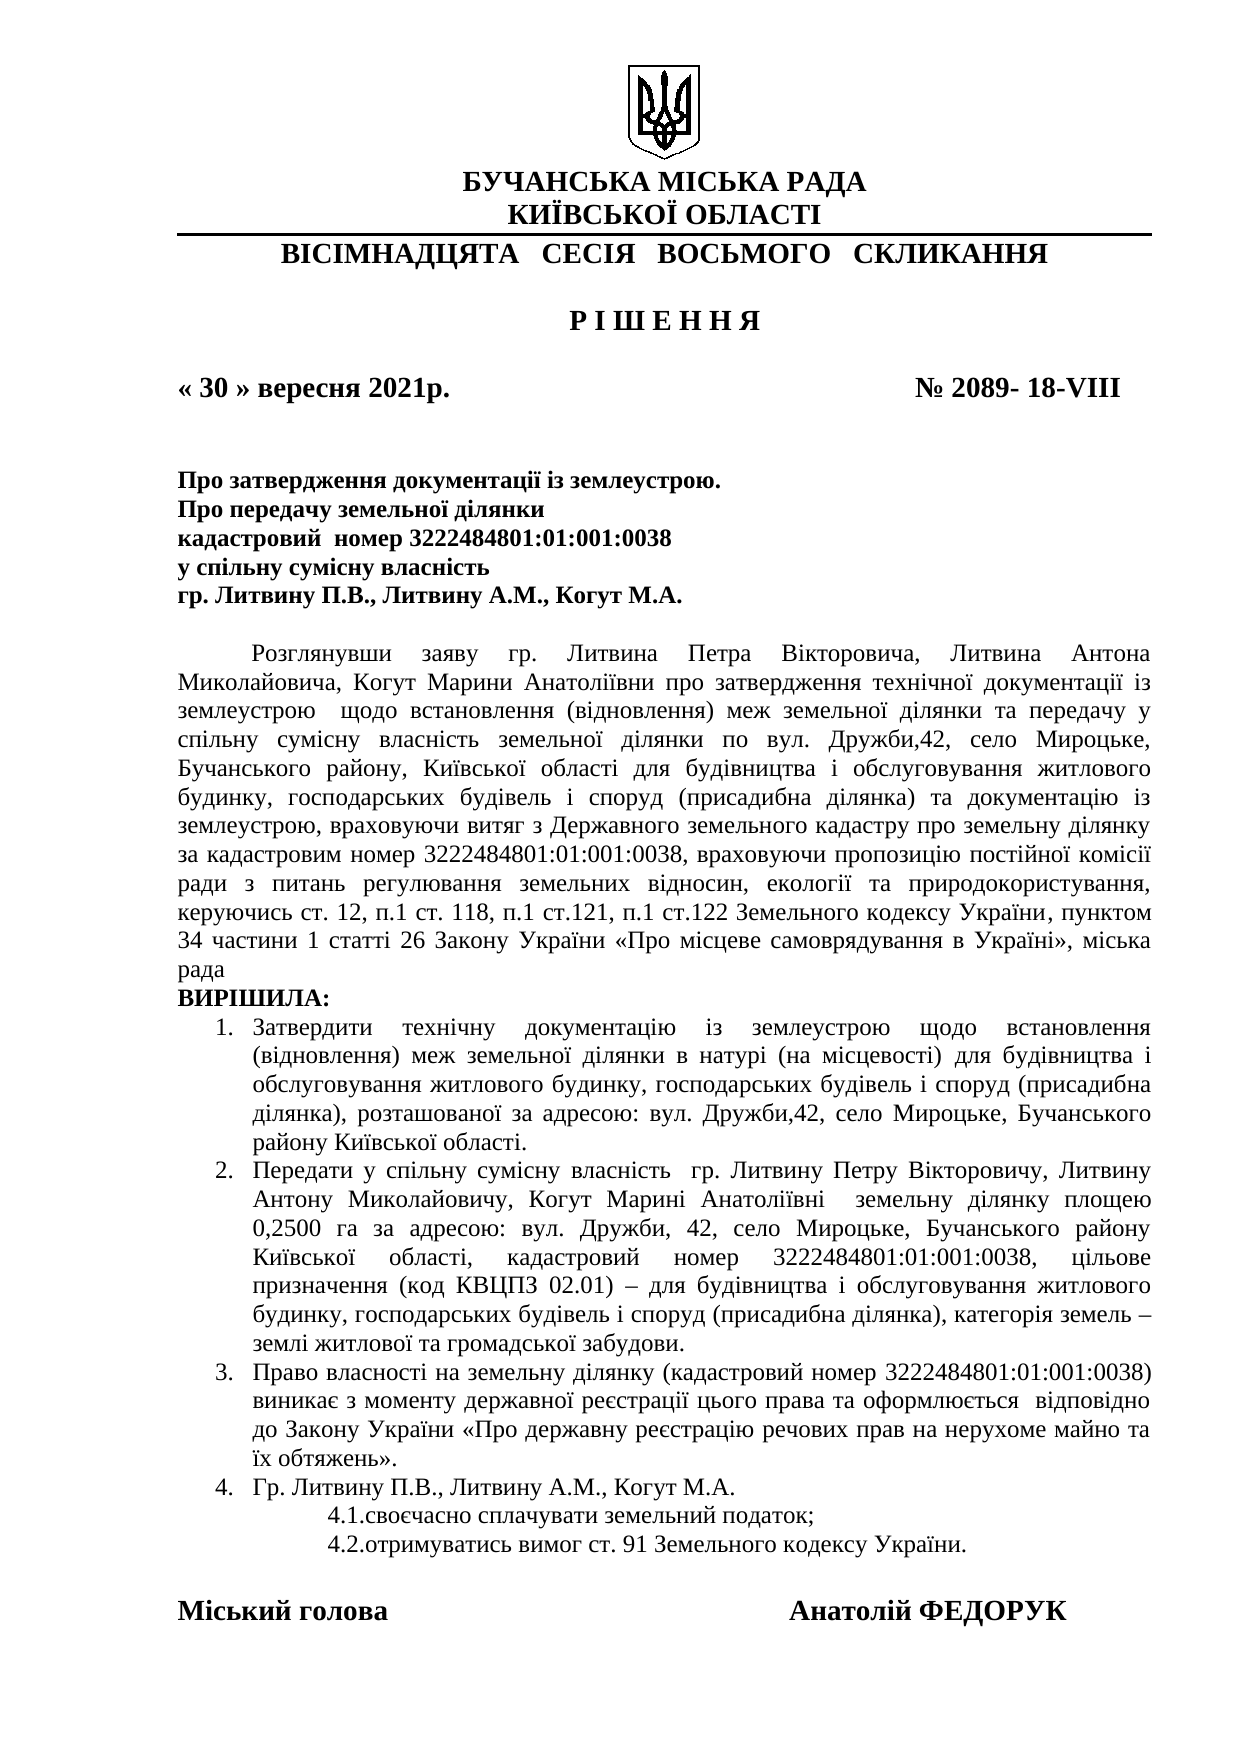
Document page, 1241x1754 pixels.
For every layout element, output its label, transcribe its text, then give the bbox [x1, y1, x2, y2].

list Передати у спільну сумісну власність гр. Литвину Петру Вікторовичу, Литвину Антону Миколайовичу, Когут Марині Анатоліївні земельну ділянку площею 0,2500 га за адресою: вул. Дружби, 42, село Мироцьке, Бучанського району Київської області, кадастровий номер 3222484801:01:001:0038, цільове призначення (код КВЦПЗ 02.01) – для будівництва і обслуговування житлового будинку, господарських будівель і споруд (присадибна ділянка), категорія земель – землі житлової та громадської забудови. [215, 1155, 1152, 1357]
text гр. Литвину П.В., Литвину А.М., Когут М.А. [177, 580, 1152, 609]
text ВИРІШИЛА: [177, 983, 1152, 1012]
list Право власності на земельну ділянку (кадастровий номер 3222484801:01:001:0038) виникає з моменту державної реєстрації цього права та оформлюється відповідно до Закону України «Про державну реєстрацію речових прав на нерухоме майно та їх обтяжень». [215, 1357, 1152, 1472]
text у спільну сумісну власність [177, 552, 1152, 580]
list 4.2.отримуватись вимог ст. 91 Земельного кодексу України. [327, 1529, 1152, 1558]
text кадастровий номер 3222484801:01:001:0038 [177, 523, 1152, 552]
text « 30 » вересня 2021р. № 2089- 18-VІІІ [177, 370, 1152, 404]
list Затвердити технічну документацію із землеустрою щодо встановлення (відновлення) меж земельної ділянки в натурі (на місцевості) для будівництва і обслуговування житлового будинку, господарських будівель і споруд (присадибна ділянка), розташованої за адресою: вул. Дружби,42, село Мироцьке, Бучанського району Київської області. [215, 1012, 1152, 1155]
text Міський голова Анатолій ФЕДОРУК [177, 1593, 1152, 1627]
text Про передачу земельної ділянки [177, 494, 1152, 523]
list Гр. Литвину П.В., Литвину А.М., Когут М.А. [215, 1472, 1152, 1500]
text ВІСІМНАДЦЯТА СЕСІЯ ВОСЬМОГО СКЛИКАННЯ [177, 236, 1152, 270]
text Розглянувши заяву гр. Литвина Петра Вікторовича, Литвина Антона Миколайовича, Когут Марини Анатоліївни про затвердження технічної документації із землеустрою щодо встановлення (відновлення) меж земельної ділянки та передачу у спільну сумісну власність земельної ділянки по вул. Дружби,42, село Мироцьке, Бучанського району, Київської області для будівництва і обслуговування житлового будинку, господарських будівель і споруд (присадибна ділянка) та документацію із землеустрою, враховуючи витяг з Державного земельного кадастру про земельну ділянку за кадастровим номер 3222484801:01:001:0038, враховуючи пропозицію постійної комісії ради з питань регулювання земельних відносин, екології та природокористування, керуючись ст. 12, п.1 ст. 118, п.1 ст.121, п.1 ст.122 Земельного кодексу України, пунктом 34 частини 1 статті 26 Закону України «Про місцеве самоврядування в Україні», міська рада [177, 638, 1152, 983]
text БУЧАНСЬКА МІСЬКА РАДА [177, 164, 1152, 197]
list 4.1.своєчасно сплачувати земельний податок; [327, 1500, 1152, 1529]
text Р І Ш Е Н Н Я [177, 303, 1152, 337]
text Про затвердження документації із землеустрою. [177, 465, 1152, 494]
text КИЇВСЬКОЇ ОБЛАСТІ [177, 197, 1152, 233]
